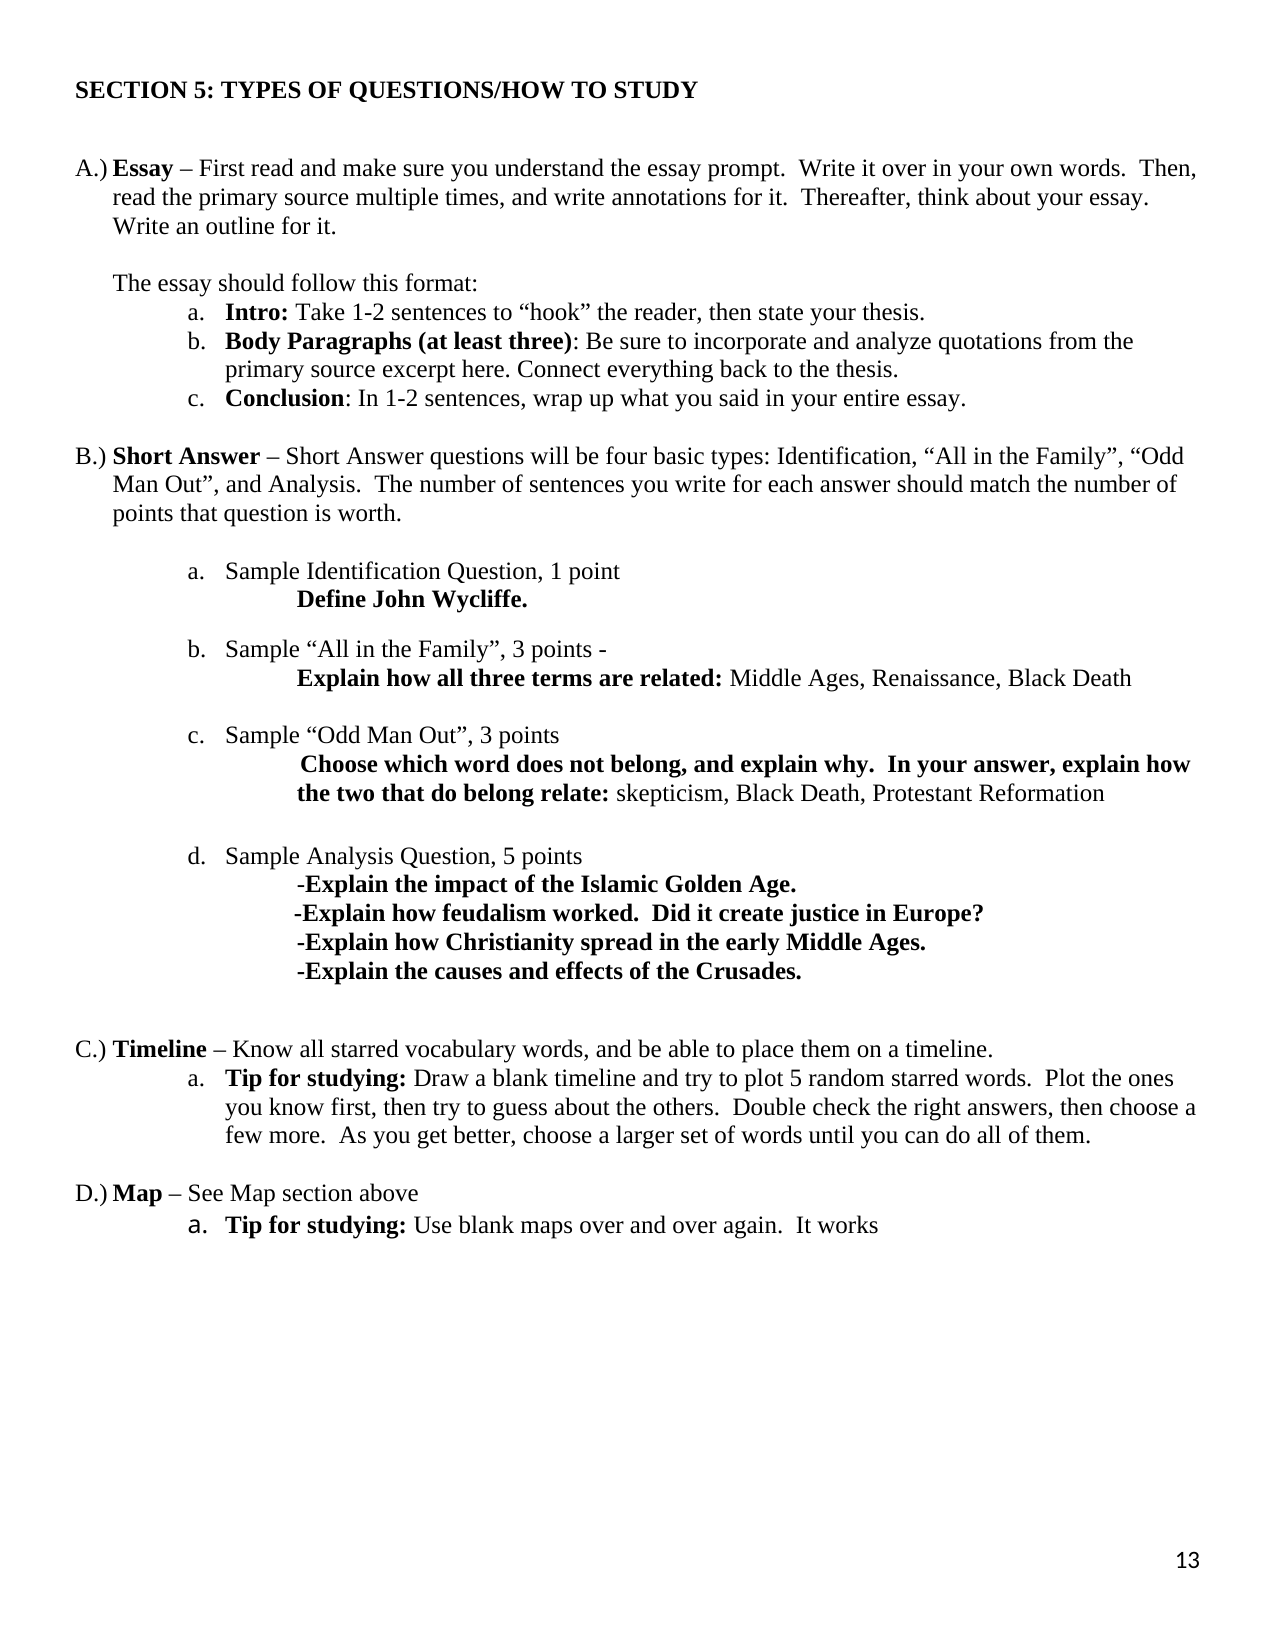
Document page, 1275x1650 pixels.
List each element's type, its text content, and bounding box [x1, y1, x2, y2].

list Essay – First read and make sure you understand the essay prompt. Write it over in your own words. Then, read the primary source multiple times, and write annotations for it. Thereafter, think about your essay. Write an outline for it. [75, 153, 1200, 239]
list -Explain the impact of the Islamic Golden Age. [225, 869, 1200, 898]
list Sample “All in the Family”, 3 points - [187, 634, 1200, 663]
list Conclusion: In 1-2 sentences, wrap up what you said in your entire essay. [187, 383, 1200, 412]
list -Explain how feudalism worked. Did it create justice in Europe? [225, 898, 1200, 927]
list Intro: Take 1-2 sentences to “hook” the reader, then state your thesis. [187, 297, 1200, 326]
text SECTION 5: TYPES OF QUESTIONS/HOW TO STUDY [75, 75, 1200, 104]
list Body Paragraphs (at least three): Be sure to incorporate and analyze quotations from the primary source excerpt here. Connect everything back to the thesis. [187, 326, 1200, 383]
list -Explain the causes and effects of the Crusades. [225, 956, 1200, 984]
list Tip for studying: Use blank maps over and over again. It works [187, 1207, 1200, 1241]
list Timeline – Know all starred vocabulary words, and be able to place them on a timeline. [75, 1034, 1200, 1063]
list -Explain how Christianity spread in the early Middle Ages. [225, 927, 1200, 956]
list Sample “Odd Man Out”, 3 points [187, 720, 1200, 749]
list Sample Identification Question, 1 point [187, 556, 1200, 584]
list Explain how all three terms are related: Middle Ages, Renaissance, Black Death [225, 663, 1200, 692]
list The essay should follow this format: [112, 268, 1200, 297]
list Sample Analysis Question, 5 points [187, 841, 1200, 869]
list Tip for studying: Draw a blank timeline and try to plot 5 random starred words. Plot the ones you know first, then try to guess about the others. Double check the right answers, then choose a few more. As you get better, choose a larger set of words until you can do all of them. [187, 1063, 1200, 1149]
list Map – See Map section above [75, 1178, 1200, 1207]
list Choose which word does not belong, and explain why. In your answer, explain how the two that do belong relate: skepticism, Black Death, Protestant Reformation [297, 749, 1200, 807]
list Short Answer – Short Answer questions will be four basic types: Identification, “All in the Family”, “Odd Man Out”, and Analysis. The number of sentences you write for each answer should match the number of points that question is worth. [75, 441, 1200, 527]
text Define John Wycliffe. [75, 584, 1200, 613]
